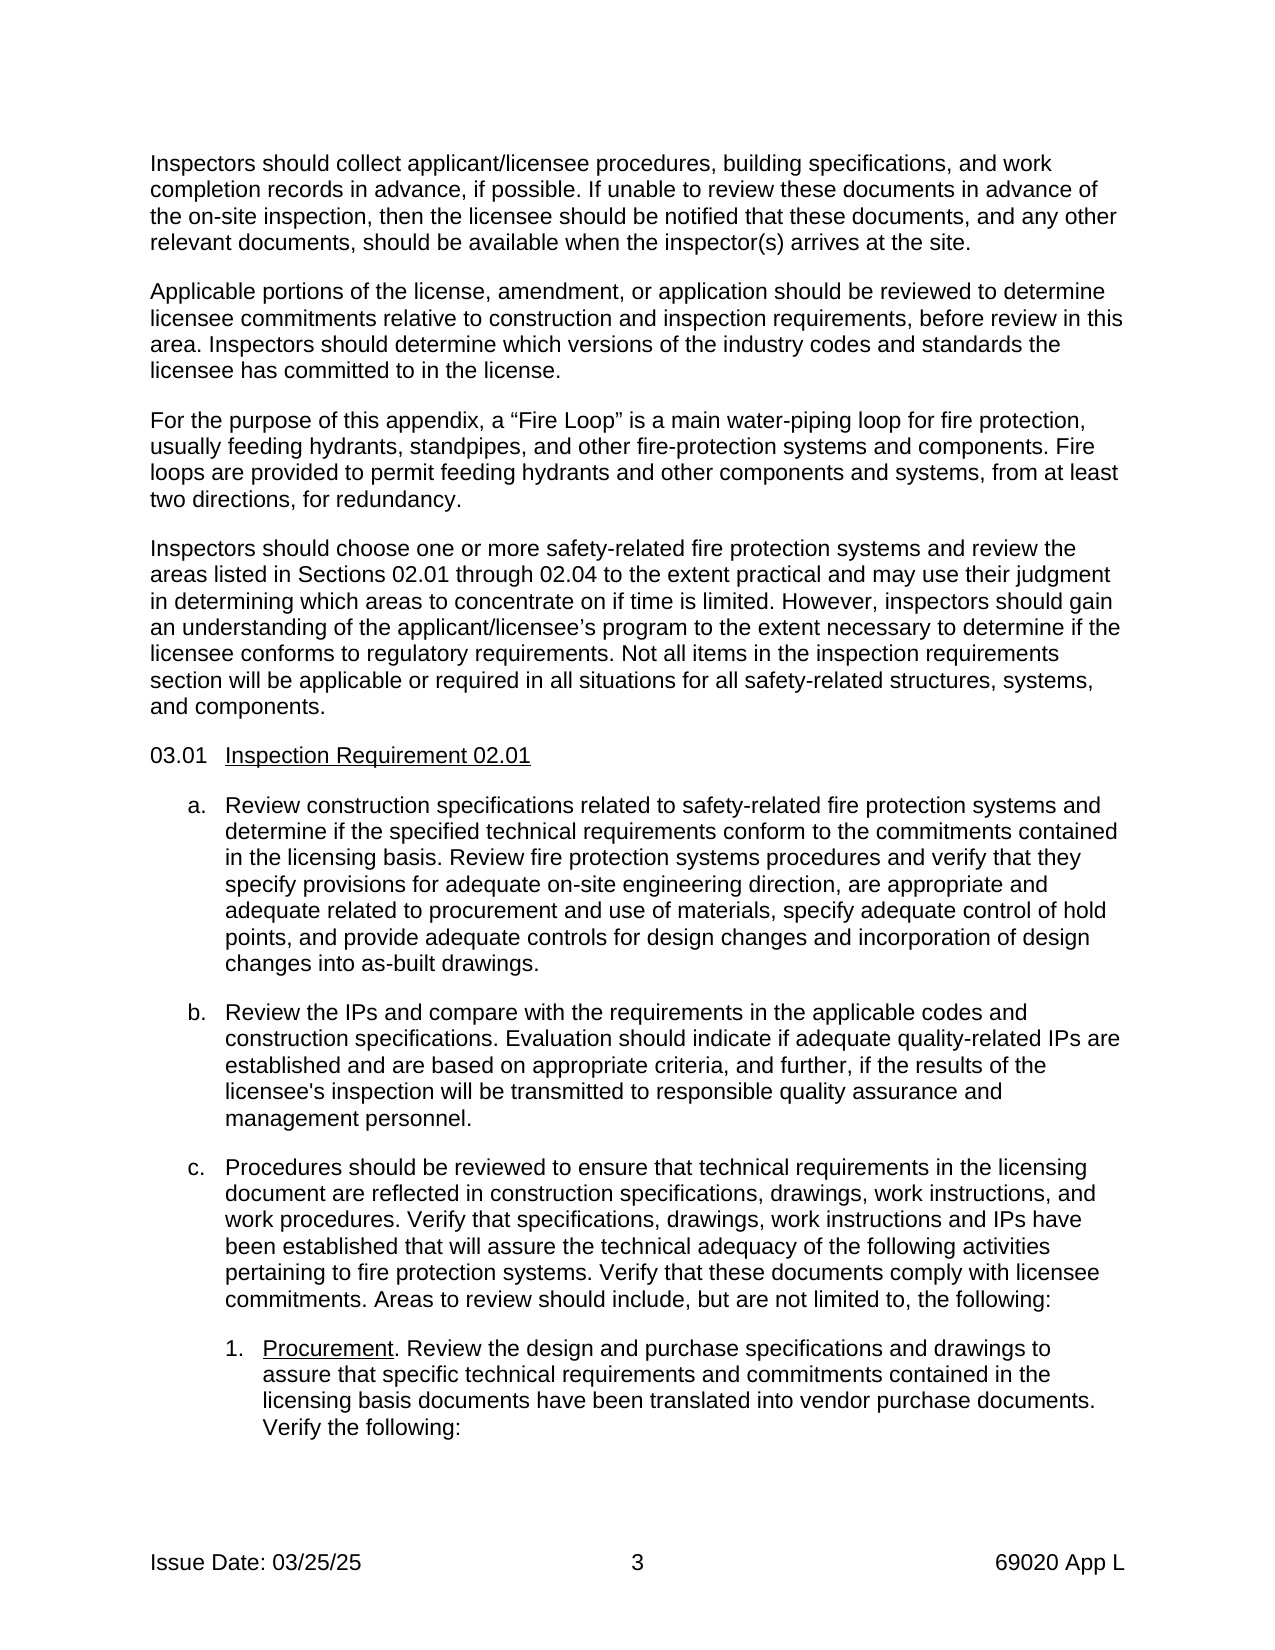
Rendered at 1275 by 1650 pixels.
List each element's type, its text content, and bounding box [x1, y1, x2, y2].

text Inspectors should collect applicant/licensee procedures, building specifications, and work completion records in advance, if possible. If unable to review these documents in advance of the on-site inspection, then the licensee should be notified that these documents, and any other relevant documents, should be available when the inspector(s) arrives at the site. [150, 150, 1125, 255]
text Applicable portions of the license, amendment, or application should be reviewed to determine licensee commitments relative to construction and inspection requirements, before review in this area. Inspectors should determine which versions of the industry codes and standards the licensee has committed to in the license. [150, 278, 1125, 384]
list Procedures should be reviewed to ensure that technical requirements in the licensing document are reflected in construction specifications, drawings, work instructions, and work procedures. Verify that specifications, drawings, work instructions and IPs have been established that will assure the technical adequacy of the following activities pertaining to fire protection systems. Verify that these documents comply with licensee commitments. Areas to review should include, but are not limited to, the following: [187, 1154, 1125, 1312]
list Procurement. Review the design and purchase specifications and drawings to assure that specific technical requirements and commitments contained in the licensing basis documents have been translated into vendor purchase documents. Verify the following: [225, 1335, 1125, 1440]
subtitle 03.01 Inspection Requirement 02.01 [150, 742, 1125, 769]
text For the purpose of this appendix, a “Fire Loop” is a main water-piping loop for fire protection, usually feeding hydrants, standpipes, and other fire-protection systems and components. Fire loops are provided to permit feeding hydrants and other components and systems, from at least two directions, for redundancy. [150, 407, 1125, 512]
text Inspectors should choose one or more safety-related fire protection systems and review the areas listed in Sections 02.01 through 02.04 to the extent practical and may use their judgment in determining which areas to concentrate on if time is limited. However, inspectors should gain an understanding of the applicant/licensee’s program to the extent necessary to determine if the licensee conforms to regulatory requirements. Not all items in the inspection requirements section will be applicable or required in all situations for all safety-related structures, systems, and components. [150, 535, 1125, 719]
list Review construction specifications related to safety-related fire protection systems and determine if the specified technical requirements conform to the commitments contained in the licensing basis. Review fire protection systems procedures and verify that they specify provisions for adequate on-site engineering direction, are appropriate and adequate related to procurement and use of materials, specify adequate control of hold points, and provide adequate controls for design changes and incorporation of design changes into as-built drawings. [187, 792, 1125, 976]
list Review the IPs and compare with the requirements in the applicable codes and construction specifications. Evaluation should indicate if adequate quality-related IPs are established and are based on appropriate criteria, and further, if the results of the licensee's inspection will be transmitted to responsible quality assurance and management personnel. [187, 999, 1125, 1131]
